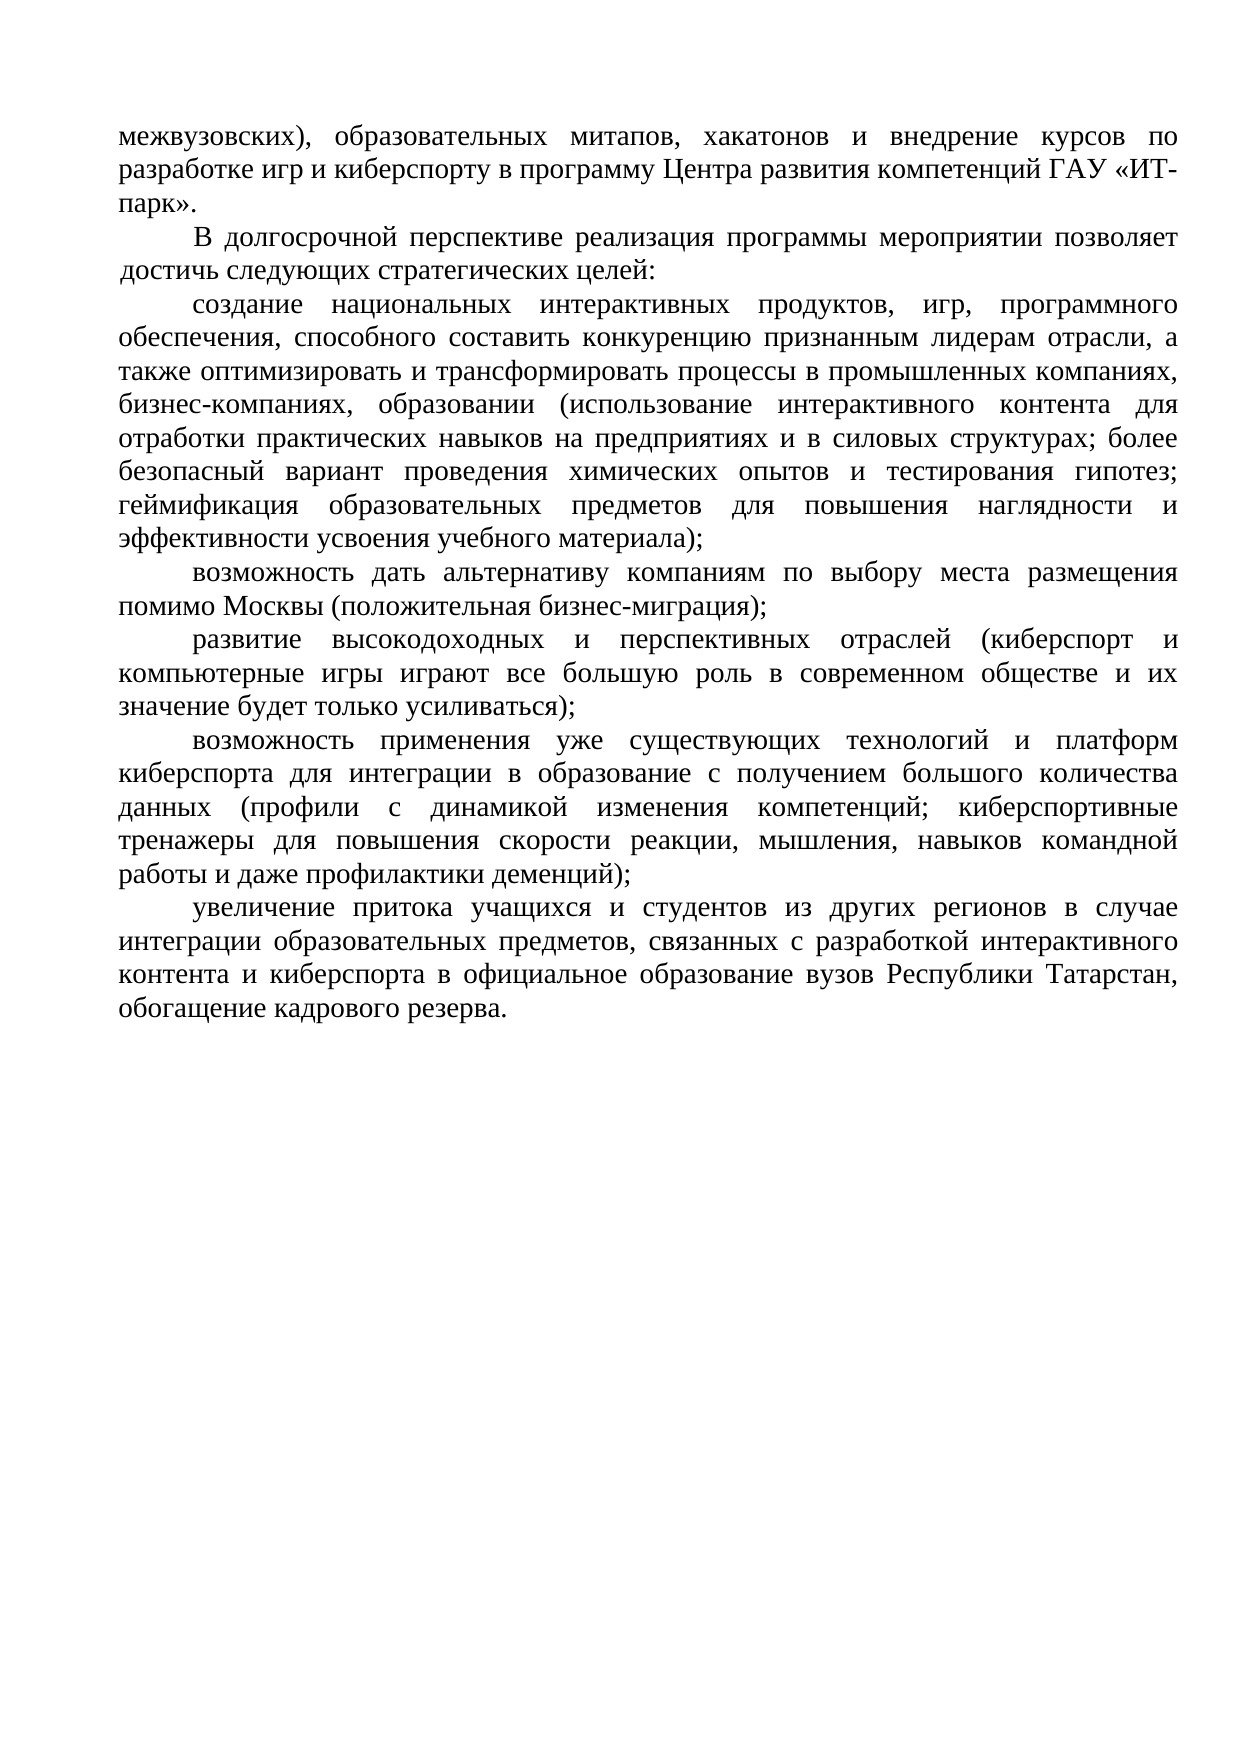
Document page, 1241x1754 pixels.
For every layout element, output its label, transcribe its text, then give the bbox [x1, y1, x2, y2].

text развитие высокодоходных и перспективных отраслей (киберспорт и компьютерные игры играют все большую роль в современном обществе и их значение будет только усиливаться); [118, 621, 1179, 722]
text возможность дать альтернативу компаниям по выбору места размещения помимо Москвы (положительная бизнес-миграция); [118, 554, 1179, 621]
text В долгосрочной перспективе реализация программы мероприятии позволяет достичь следующих стратегических целей: [120, 219, 1179, 286]
text возможность применения уже существующих технологий и платформ киберспорта для интеграции в образование с получением большого количества данных (профили с динамикой изменения компетенций; киберспортивные тренажеры для повышения скорости реакции, мышления, навыков командной работы и даже профилактики деменций); [118, 722, 1179, 889]
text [118, 118, 1179, 219]
text создание национальных интерактивных продуктов, игр, программного обеспечения, способного составить конкуренцию признанным лидерам отрасли, а также оптимизировать и трансформировать процессы в промышленных компаниях, бизнес-компаниях, образовании (использование интерактивного контента для отработки практических навыков на предприятиях и в силовых структурах; более безопасный вариант проведения химических опытов и тестирования гипотез; геймификация образовательных предметов для повышения наглядности и эффективности усвоения учебного материала); [118, 286, 1179, 554]
text увеличение притока учащихся и студентов из других регионов в случае интеграции образовательных предметов, связанных с разработкой интерактивного контента и киберспорта в официальное образование вузов Республики Татарстан, обогащение кадрового резерва. [118, 889, 1179, 1024]
